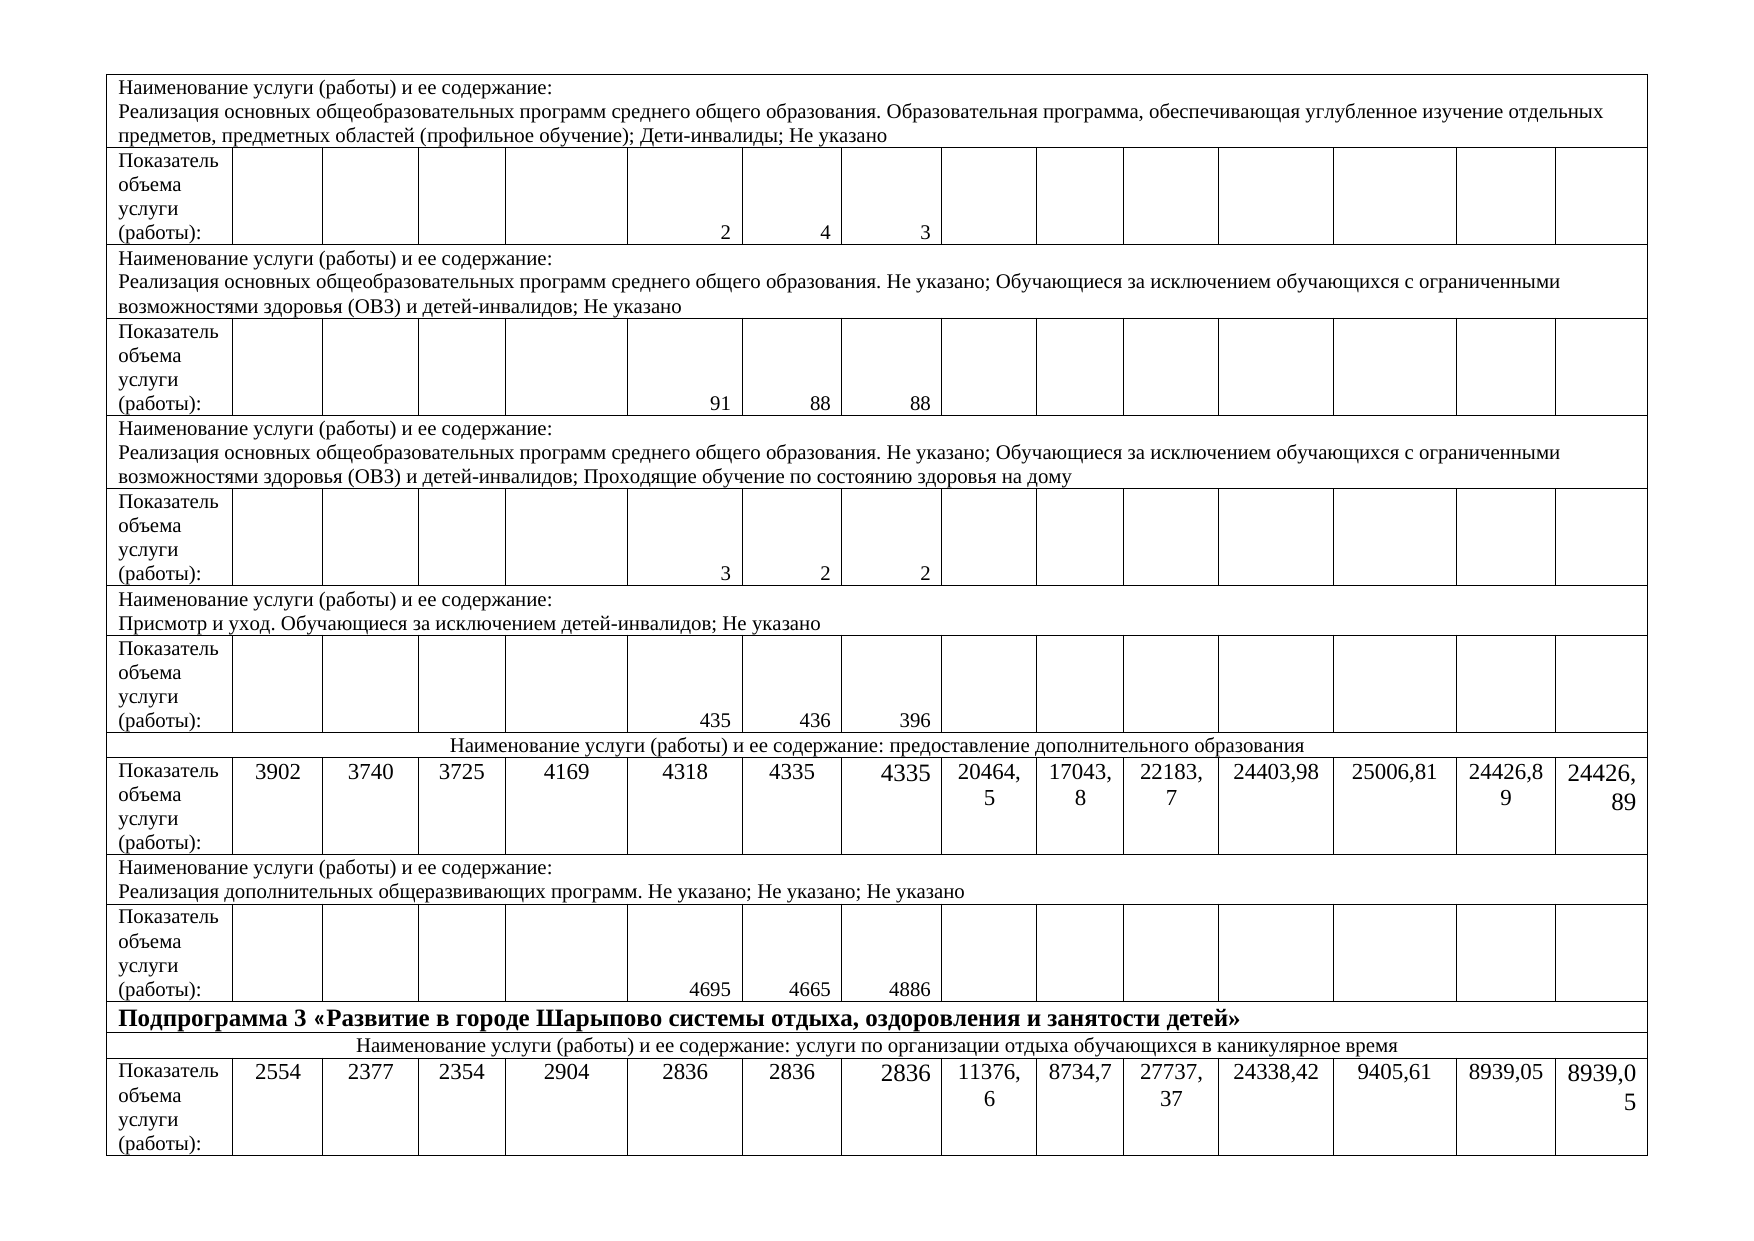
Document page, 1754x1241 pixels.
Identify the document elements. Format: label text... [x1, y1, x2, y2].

table_cell 2377 [323, 1059, 418, 1155]
table_cell [1124, 636, 1218, 732]
table_cell 435 [628, 636, 742, 732]
table_cell [323, 148, 418, 244]
table_cell [942, 148, 1036, 244]
table_cell [1219, 319, 1333, 415]
table_cell Показатель объема услуги (работы): [107, 319, 232, 415]
table_cell [233, 489, 322, 585]
table_cell [1457, 319, 1555, 415]
table_cell [323, 489, 418, 585]
table_cell 2836 [743, 1059, 841, 1155]
table_cell [1219, 148, 1333, 244]
table_cell [233, 319, 322, 415]
table_cell [1556, 636, 1647, 732]
table_cell Наименование услуги (работы) и ее содержание: Реализация основных общеобразовательных программ среднего общего образования. Не указано; Обучающиеся за исключением обучающихся с ограниченными возможностями здоровья (ОВЗ) и детей-инвалидов; Не указано [107, 245, 1647, 318]
table_cell Наименование услуги (работы) и ее содержание: предоставление дополнительного образования [107, 733, 1647, 757]
table_cell [1556, 489, 1647, 585]
table_cell 3902 [233, 758, 322, 854]
table_cell [506, 636, 627, 732]
table_cell 396 [842, 636, 941, 732]
table_cell [1037, 148, 1123, 244]
table_cell 4 [743, 148, 841, 244]
table_cell 3 [628, 489, 742, 585]
table_cell [1037, 905, 1123, 1001]
table_cell 2 [743, 489, 841, 585]
table_cell [942, 489, 1036, 585]
table_cell [1124, 148, 1218, 244]
table_cell 25006,81 [1334, 758, 1456, 854]
table_cell [419, 905, 505, 1001]
table_cell [419, 319, 505, 415]
table_cell [1457, 905, 1555, 1001]
table_cell 2836 [842, 1059, 941, 1155]
table_cell [1124, 489, 1218, 585]
table_cell [419, 148, 505, 244]
table_cell 24403,98 [1219, 758, 1333, 854]
table_cell 24338,42 [1219, 1059, 1333, 1155]
table_cell 2554 [233, 1059, 322, 1155]
table_cell [1334, 489, 1456, 585]
table_cell Наименование услуги (работы) и ее содержание: услуги по организации отдыха обучающихся в каникулярное время [107, 1033, 1647, 1057]
table_cell 20464,5 [942, 758, 1036, 854]
table_cell 4318 [628, 758, 742, 854]
table_cell 9405,61 [1334, 1059, 1456, 1155]
table_cell Подпрограмма 3 «Развитие в городе Шарыпово системы отдыха, оздоровления и занятости детей» [107, 1002, 1647, 1032]
table_cell 4695 [628, 905, 742, 1001]
table_cell [1219, 489, 1333, 585]
table_cell 17043,8 [1037, 758, 1123, 854]
table_cell 2 [628, 148, 742, 244]
table_cell [506, 489, 627, 585]
table_cell [1124, 319, 1218, 415]
table_cell 91 [628, 319, 742, 415]
table_cell 436 [743, 636, 841, 732]
table_cell 8939,05 [1457, 1059, 1555, 1155]
table_cell [1124, 905, 1218, 1001]
table_cell [323, 319, 418, 415]
table_cell [942, 905, 1036, 1001]
table_cell 11376,6 [942, 1059, 1036, 1155]
table_cell 2904 [506, 1059, 627, 1155]
table_cell [1556, 319, 1647, 415]
table_cell Показатель объема услуги (работы): [107, 148, 232, 244]
table_cell [1457, 636, 1555, 732]
table_cell [419, 489, 505, 585]
table_cell [1334, 636, 1456, 732]
table_cell 24426,89 [1457, 758, 1555, 854]
table_cell 2836 [628, 1059, 742, 1155]
table_cell [942, 319, 1036, 415]
table_cell Показатель объема услуги (работы): [107, 758, 232, 854]
table_cell 27737,37 [1124, 1059, 1218, 1155]
table_cell [1457, 489, 1555, 585]
table_cell Показатель объема услуги (работы): [107, 636, 232, 732]
table_cell Наименование услуги (работы) и ее содержание: Реализация основных общеобразовательных программ среднего общего образования. Не указано; Обучающиеся за исключением обучающихся с ограниченными возможностями здоровья (ОВЗ) и детей-инвалидов; Проходящие обучение по состоянию здоровья на дому [107, 416, 1647, 488]
table_cell 2354 [419, 1059, 505, 1155]
table_cell [323, 636, 418, 732]
table_cell [233, 636, 322, 732]
table_cell Показатель объема услуги (работы): [107, 905, 232, 1001]
table_cell Наименование услуги (работы) и ее содержание: Присмотр и уход. Обучающиеся за исключением детей-инвалидов; Не указано [107, 586, 1647, 634]
table_cell Наименование услуги (работы) и ее содержание: Реализация основных общеобразовательных программ среднего общего образования. Образовательная программа, обеспечивающая углубленное изучение отдельных предметов, предметных областей (профильное обучение); Дети-инвалиды; Не указано [107, 75, 1647, 147]
table_cell 88 [743, 319, 841, 415]
table_cell [1334, 905, 1456, 1001]
table_cell [506, 905, 627, 1001]
table_cell 3 [842, 148, 941, 244]
table_cell [506, 148, 627, 244]
table_cell [233, 148, 322, 244]
table_cell 88 [842, 319, 941, 415]
table_cell [1037, 319, 1123, 415]
table_cell [1037, 636, 1123, 732]
table_cell 4335 [842, 758, 941, 854]
table_cell Показатель объема услуги (работы): [107, 1059, 232, 1155]
table_cell [1334, 148, 1456, 244]
table_cell [1556, 148, 1647, 244]
table_cell [1219, 636, 1333, 732]
table_cell 3740 [323, 758, 418, 854]
table_cell 3725 [419, 758, 505, 854]
table_cell 8939,05 [1556, 1059, 1647, 1155]
table_cell 2 [842, 489, 941, 585]
table_cell Наименование услуги (работы) и ее содержание: Реализация дополнительных общеразвивающих программ. Не указано; Не указано; Не указано [107, 855, 1647, 903]
table_cell 8734,7 [1037, 1059, 1123, 1155]
table_cell 22183,7 [1124, 758, 1218, 854]
table_cell 24426,89 [1556, 758, 1647, 854]
table_cell [1334, 319, 1456, 415]
table_cell [506, 319, 627, 415]
table_cell [942, 636, 1036, 732]
table_cell 4169 [506, 758, 627, 854]
table_cell [1457, 148, 1555, 244]
table_cell [1556, 905, 1647, 1001]
table_cell 4665 [743, 905, 841, 1001]
table_cell 4886 [842, 905, 941, 1001]
table_cell [1037, 489, 1123, 585]
table_cell [233, 905, 322, 1001]
table_cell [419, 636, 505, 732]
table_cell [1219, 905, 1333, 1001]
table_cell 4335 [743, 758, 841, 854]
table_cell [323, 905, 418, 1001]
table_cell Показатель объема услуги (работы): [107, 489, 232, 585]
